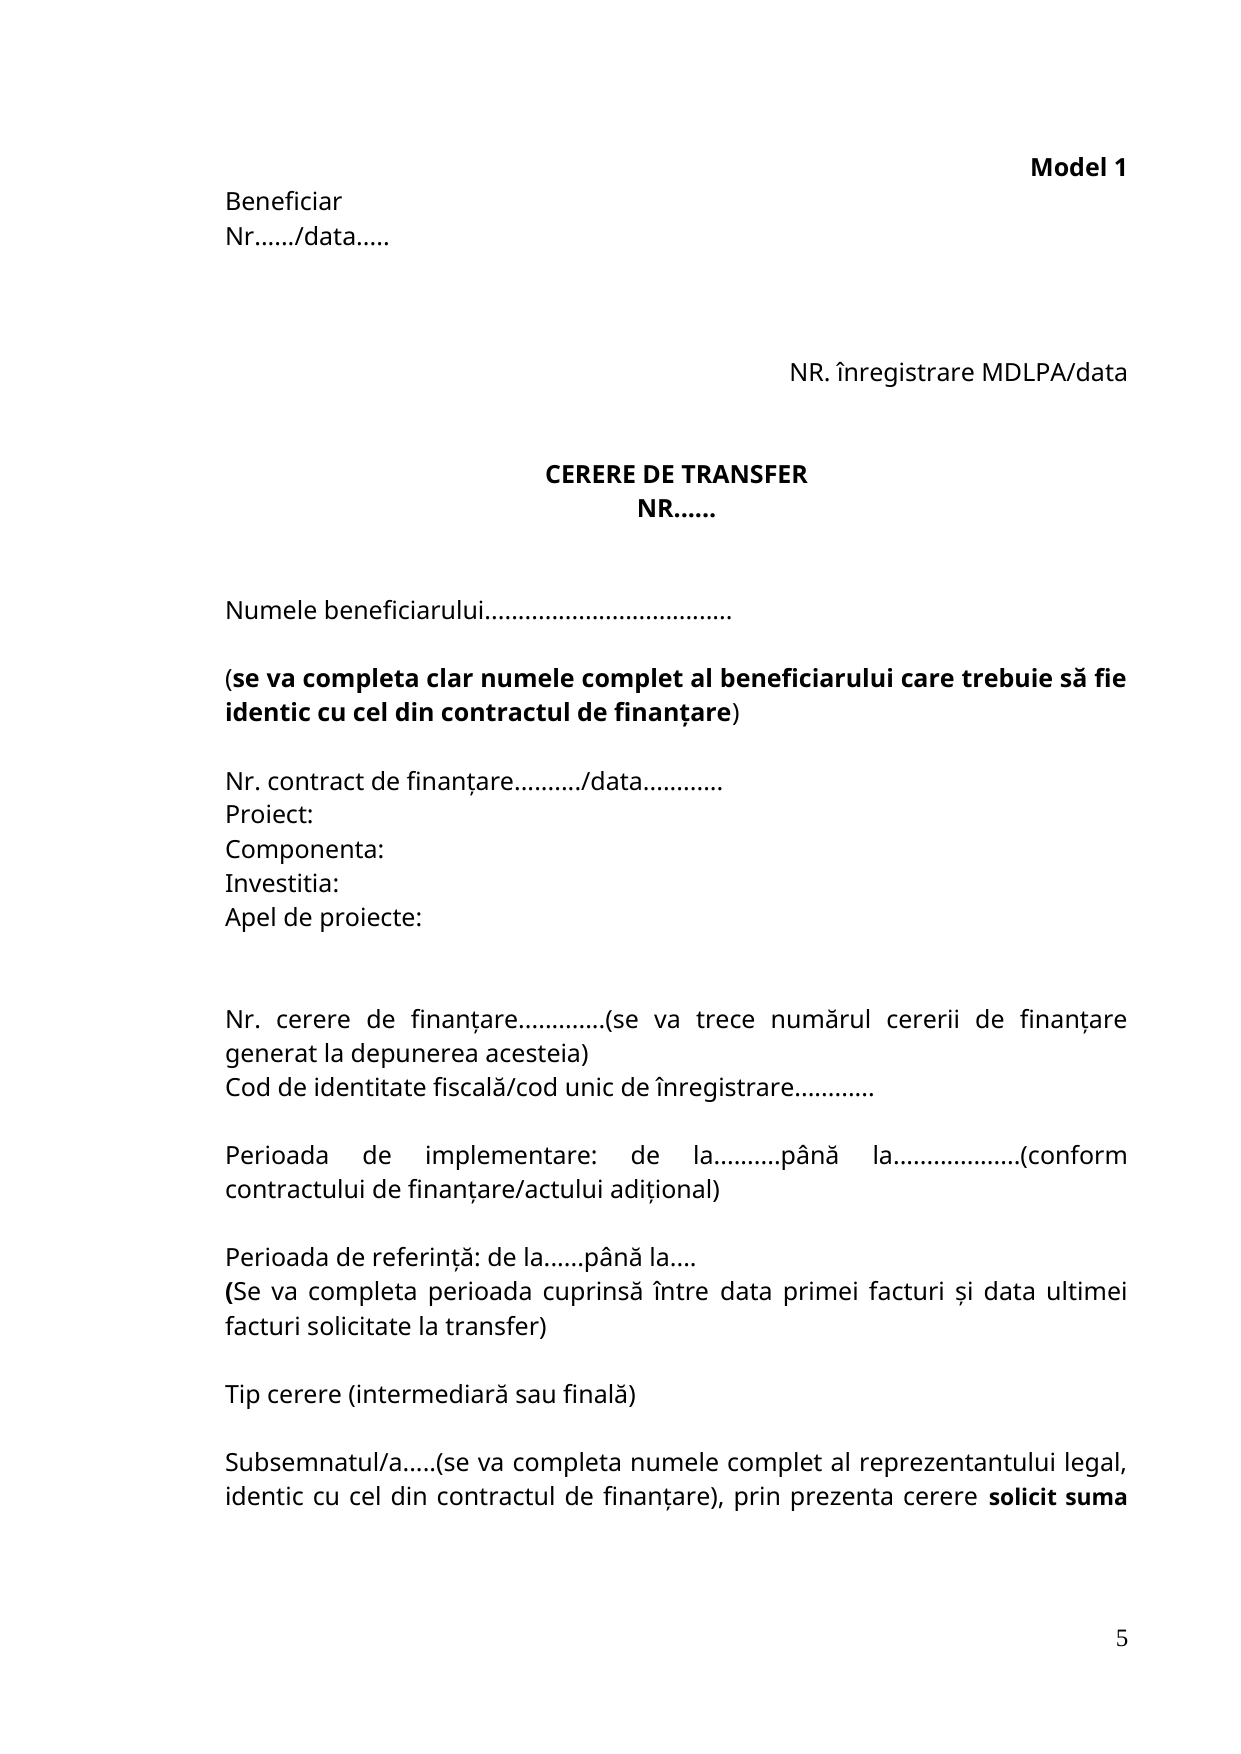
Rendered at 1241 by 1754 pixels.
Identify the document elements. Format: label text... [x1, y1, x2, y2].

title Perioada de implementare: de la..........până la...................(conform contractului de finanțare/actului adițional) [225, 1138, 1128, 1206]
title Investitia: [225, 865, 1128, 899]
title Apel de proiecte: [225, 899, 1128, 933]
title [225, 1444, 1128, 1547]
title NR...... [225, 491, 1128, 525]
title Beneficiar [225, 184, 1128, 218]
title Perioada de referință: de la......până la.... [225, 1240, 1128, 1274]
title (se va completa clar numele complet al beneficiarului care trebuie să fie identic cu cel din contractul de finanțare) [225, 661, 1128, 729]
title Model 1 [225, 150, 1128, 184]
title Componenta: [225, 831, 1128, 865]
title Cod de identitate fiscală/cod unic de înregistrare............ [225, 1070, 1128, 1104]
title Nr. cerere de finanțare.............(se va trece numărul cererii de finanțare generat la depunerea acesteia) [225, 1002, 1128, 1070]
title Tip cerere (intermediară sau finală) [225, 1376, 1128, 1410]
title CERERE DE TRANSFER [225, 457, 1128, 491]
title Proiect: [225, 797, 1128, 831]
title (Se va completa perioada cuprinsă între data primei facturi și data ultimei facturi solicitate la transfer) [225, 1274, 1128, 1342]
title Nr. contract de finanțare........../data............ [225, 763, 1128, 797]
title NR. înregistrare MDLPA/data [225, 354, 1128, 388]
title Nr....../data..... [225, 218, 1128, 252]
title Numele beneficiarului..................................... [225, 593, 1128, 627]
